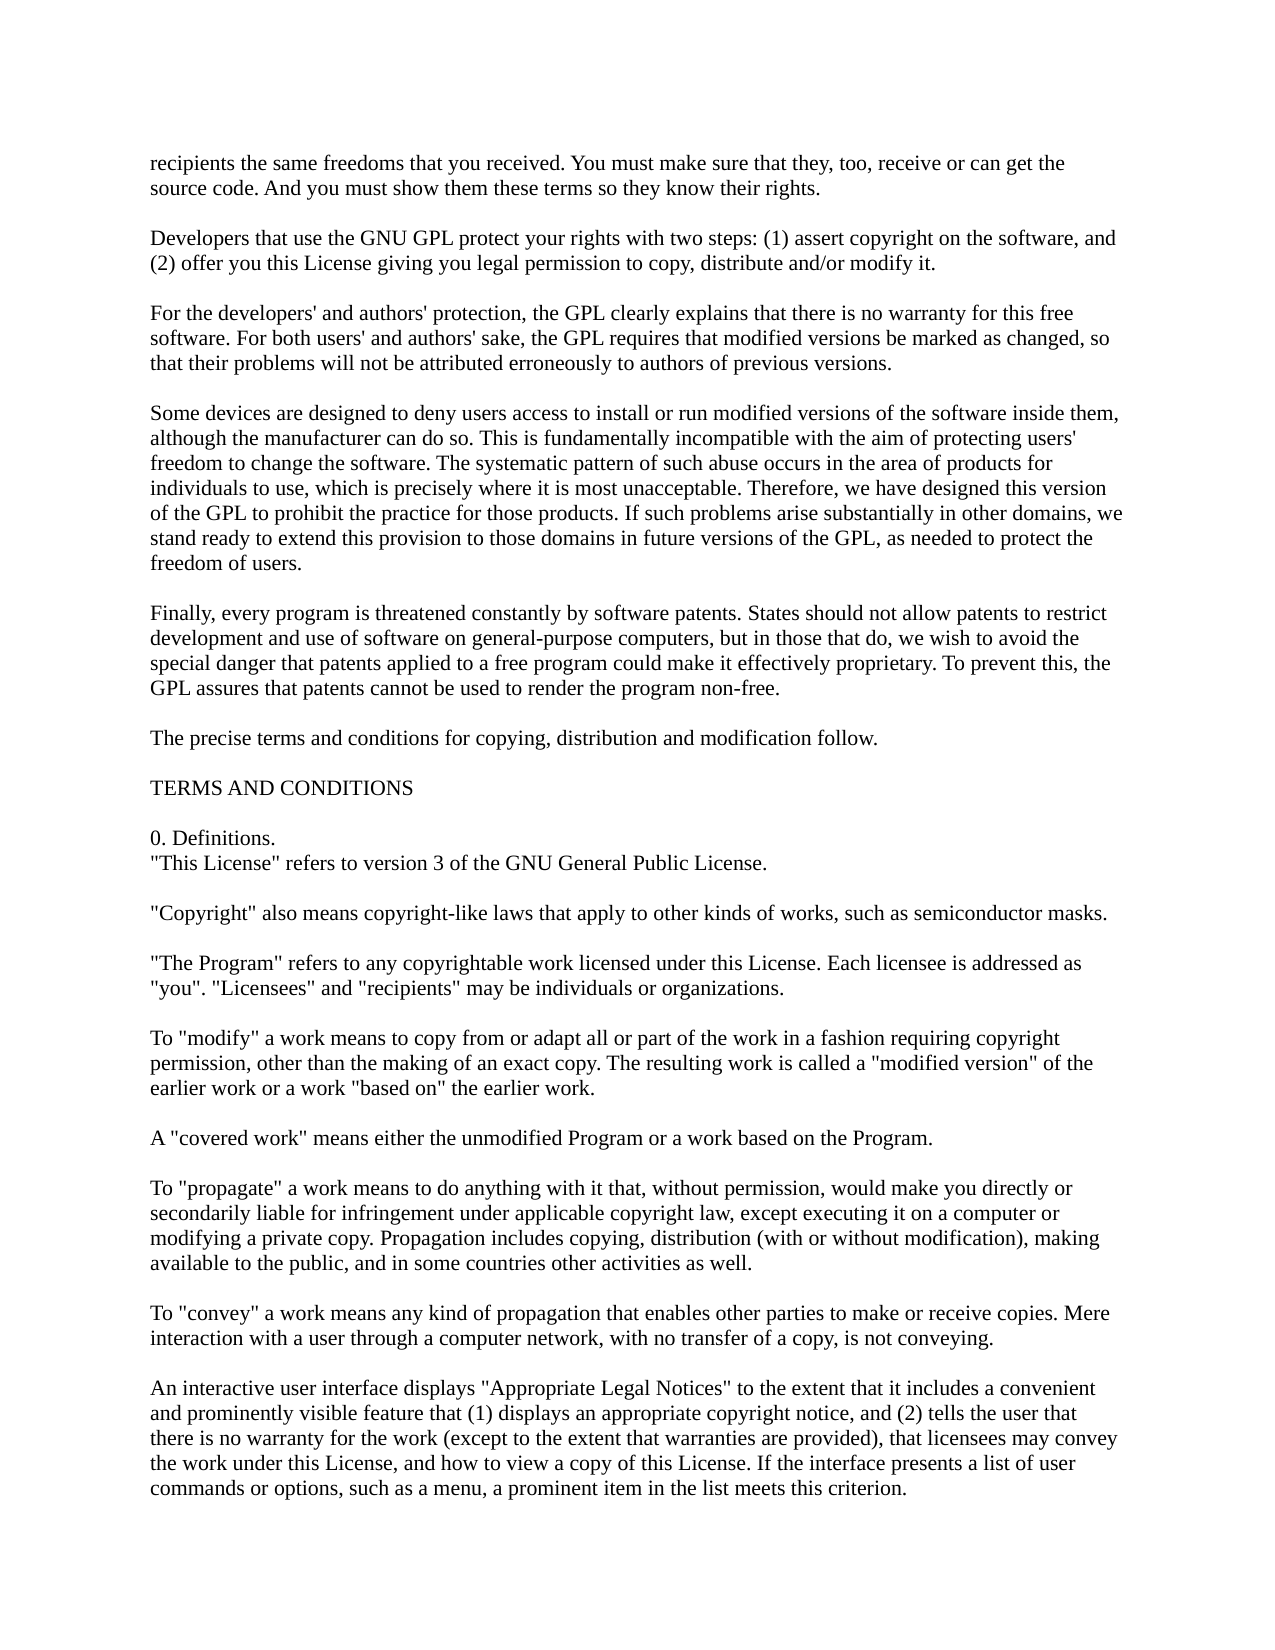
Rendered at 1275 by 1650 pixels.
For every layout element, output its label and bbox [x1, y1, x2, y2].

text [150, 150, 1125, 1500]
